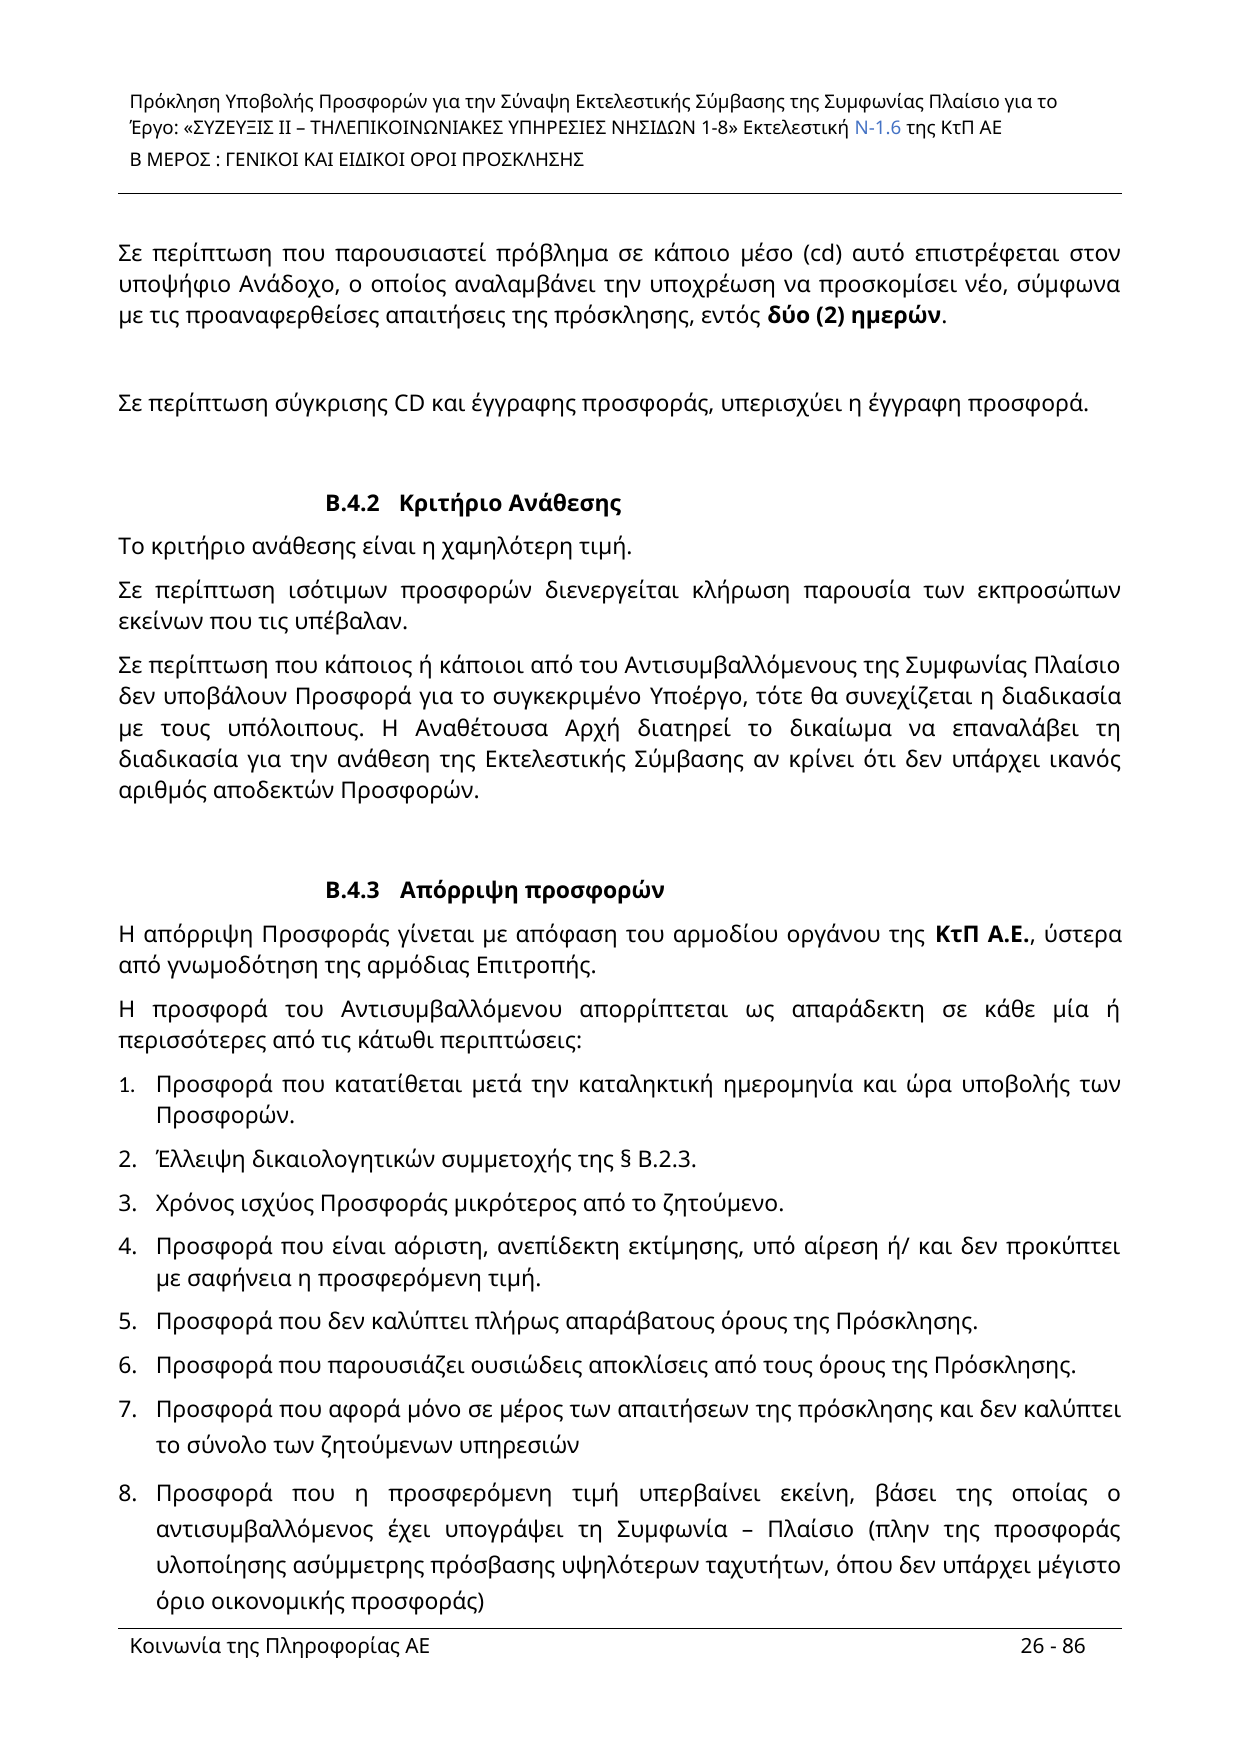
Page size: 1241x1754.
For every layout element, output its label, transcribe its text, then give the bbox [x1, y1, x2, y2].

text Σε περίπτωση που κάποιος ή κάποιοι από του Αντισυμβαλλόμενους της Συμφωνίας Πλαίσιο δεν υποβάλουν Προσφορά για το συγκεκριμένο Υποέργο, τότε θα συνεχίζεται η διαδικασία με τους υπόλοιπους. Η Αναθέτουσα Αρχή διατηρεί το δικαίωμα να επαναλάβει τη διαδικασία για την ανάθεση της Εκτελεστικής Σύμβασης αν κρίνει ότι δεν υπάρχει ικανός αριθμός αποδεκτών Προσφορών. [118, 649, 1122, 805]
text Το κριτήριο ανάθεσης είναι η χαμηλότερη τιμή. [118, 530, 1122, 561]
text Σε περίπτωση ισότιμων προσφορών διενεργείται κλήρωση παρουσία των εκπροσώπων εκείνων που τις υπέβαλαν. [118, 574, 1122, 636]
list Προσφορά που αφορά μόνο σε μέρος των απαιτήσεων της πρόσκλησης και δεν καλύπτει το σύνολο των ζητούμενων υπηρεσιών [118, 1393, 1122, 1460]
text Σε περίπτωση σύγκρισης CD και έγγραφης προσφοράς, υπερισχύει η έγγραφη προσφορά. [118, 386, 1122, 418]
subtitle Κριτήριο Ανάθεσης [325, 486, 1122, 518]
list Προσφορά που η προσφερόμενη τιμή υπερβαίνει εκείνη, βάσει της οποίας ο αντισυμβαλλόμενος έχει υπογράψει τη Συμφωνία – Πλαίσιο (πλην της προσφοράς υλοποίησης ασύμμετρης πρόσβασης υψηλότερων ταχυτήτων, όπου δεν υπάρχει μέγιστο όριο οικονομικής προσφοράς) [118, 1477, 1122, 1616]
text Η προσφορά του Αντισυμβαλλόμενου απορρίπτεται ως απαράδεκτη σε κάθε μία ή περισσότερες από τις κάτωθι περιπτώσεις: [118, 993, 1122, 1055]
text Σε περίπτωση που παρουσιαστεί πρόβλημα σε κάποιο μέσο (cd) αυτό επιστρέφεται στον υποψήφιο Ανάδοχο, ο οποίος αναλαμβάνει την υποχρέωση να προσκομίσει νέο, σύμφωνα με τις προαναφερθείσες απαιτήσεις της πρόσκλησης, εντός δύο (2) ημερών. [118, 236, 1122, 330]
list Προσφορά που είναι αόριστη, ανεπίδεκτη εκτίμησης, υπό αίρεση ή/ και δεν προκύπτει με σαφήνεια η προσφερόμενη τιμή. [118, 1230, 1122, 1293]
text Η απόρριψη Προσφοράς γίνεται με απόφαση του αρμοδίου οργάνου της ΚτΠ Α.Ε., ύστερα από γνωμοδότηση της αρμόδιας Επιτροπής. [118, 918, 1122, 980]
list Προσφορά που κατατίθεται μετά την καταληκτική ημερομηνία και ώρα υποβολής των Προσφορών. [118, 1068, 1122, 1130]
subtitle Απόρριψη προσφορών [325, 874, 1122, 905]
list Προσφορά που δεν καλύπτει πλήρως απαράβατους όρους της Πρόσκλησης. [118, 1305, 1122, 1336]
list Χρόνος ισχύος Προσφοράς μικρότερος από το ζητούμενο. [118, 1186, 1122, 1218]
list Προσφορά που παρουσιάζει ουσιώδεις αποκλίσεις από τους όρους της Πρόσκλησης. [118, 1349, 1122, 1380]
list Έλλειψη δικαιολογητικών συμμετοχής της § Β.2.3. [118, 1143, 1122, 1174]
